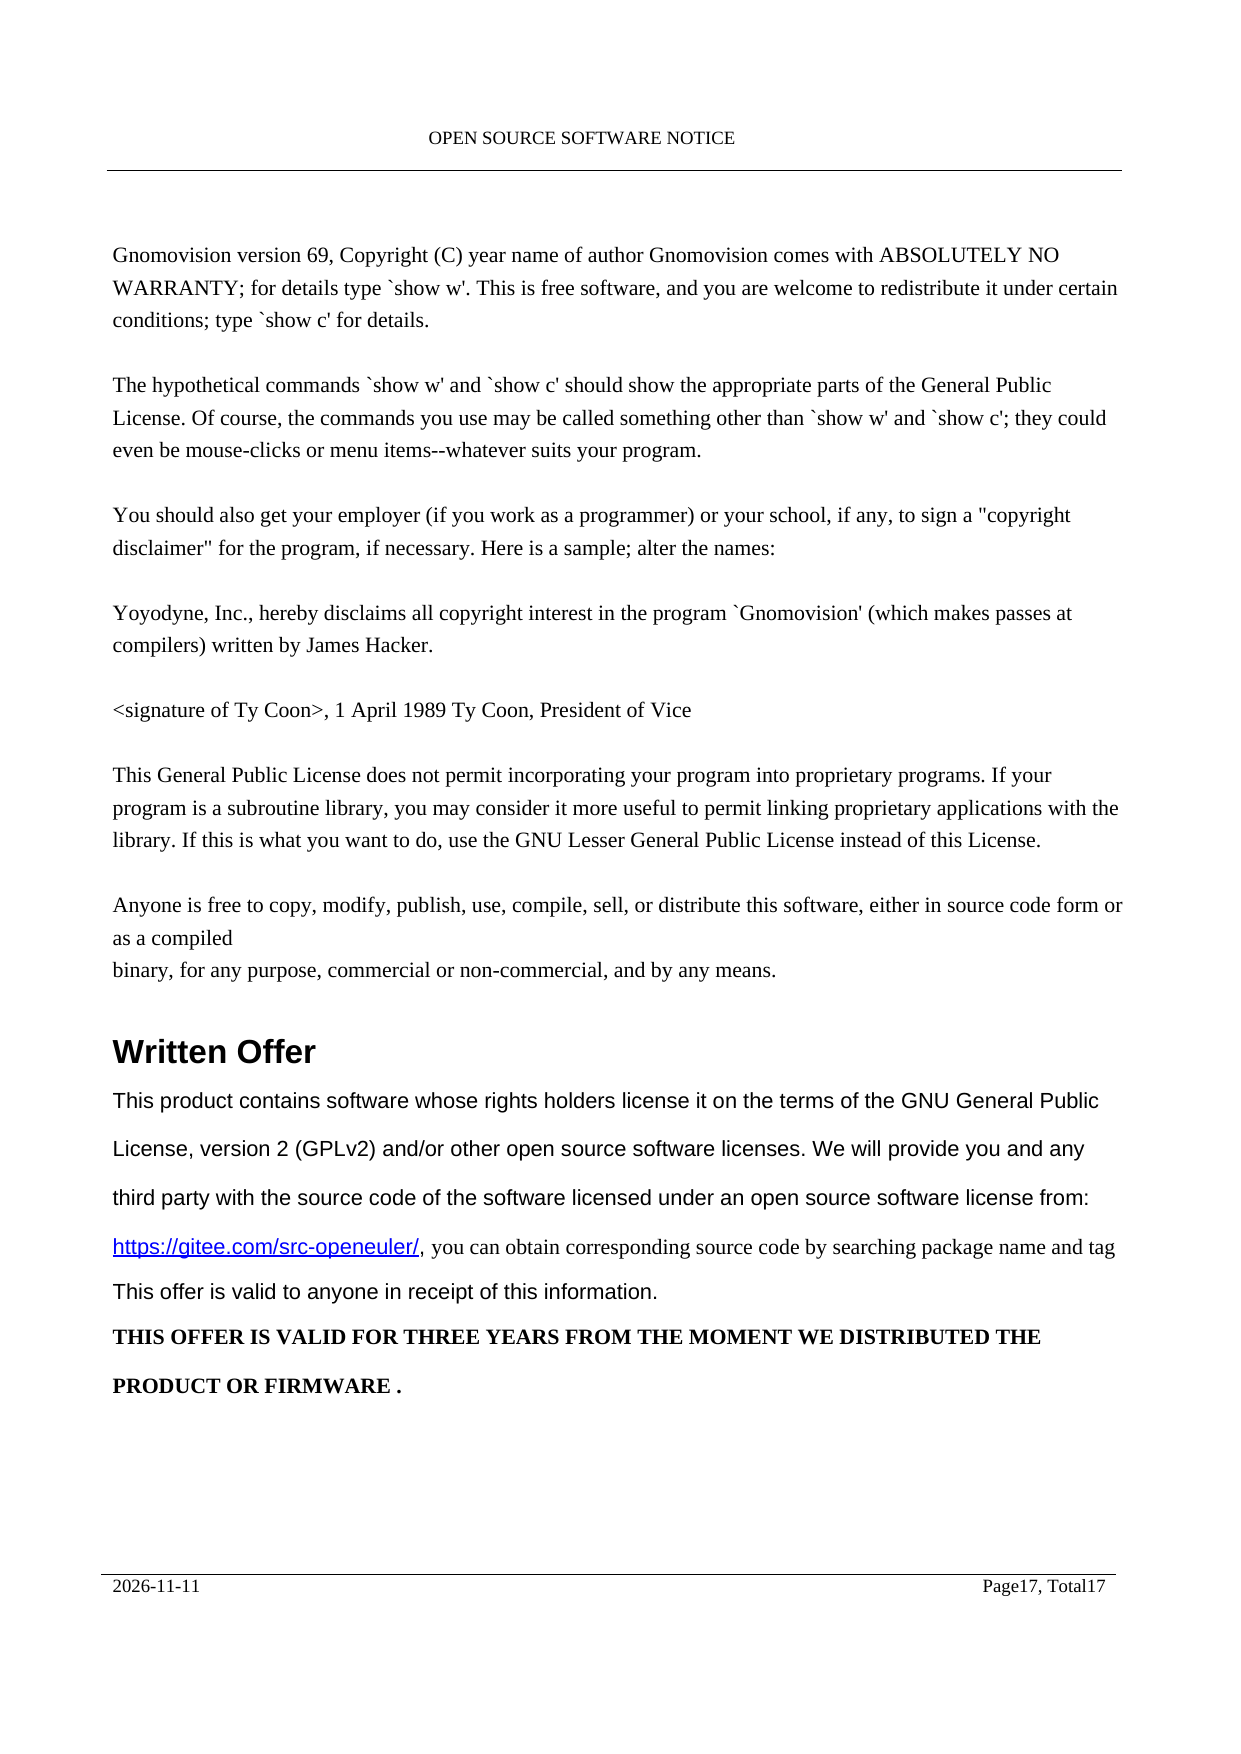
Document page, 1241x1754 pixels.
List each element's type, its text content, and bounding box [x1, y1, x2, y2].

text This offer is valid for three years from the moment we distributed the product or firmware . [112, 1320, 1128, 1402]
text This product contains software whose rights holders license it on the terms of the GNU General Public License, version 2 (GPLv2) and/or other open source software licenses. We will provide you and any third party with the source code of the software licensed under an open source software license from: https://gitee.com/src-openeuler/, you can obtain corresponding source code by searching package name and tag [112, 1084, 1128, 1263]
text This offer is valid to anyone in receipt of this information. [112, 1275, 1128, 1308]
text Written Offer [112, 1019, 1128, 1084]
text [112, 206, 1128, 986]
